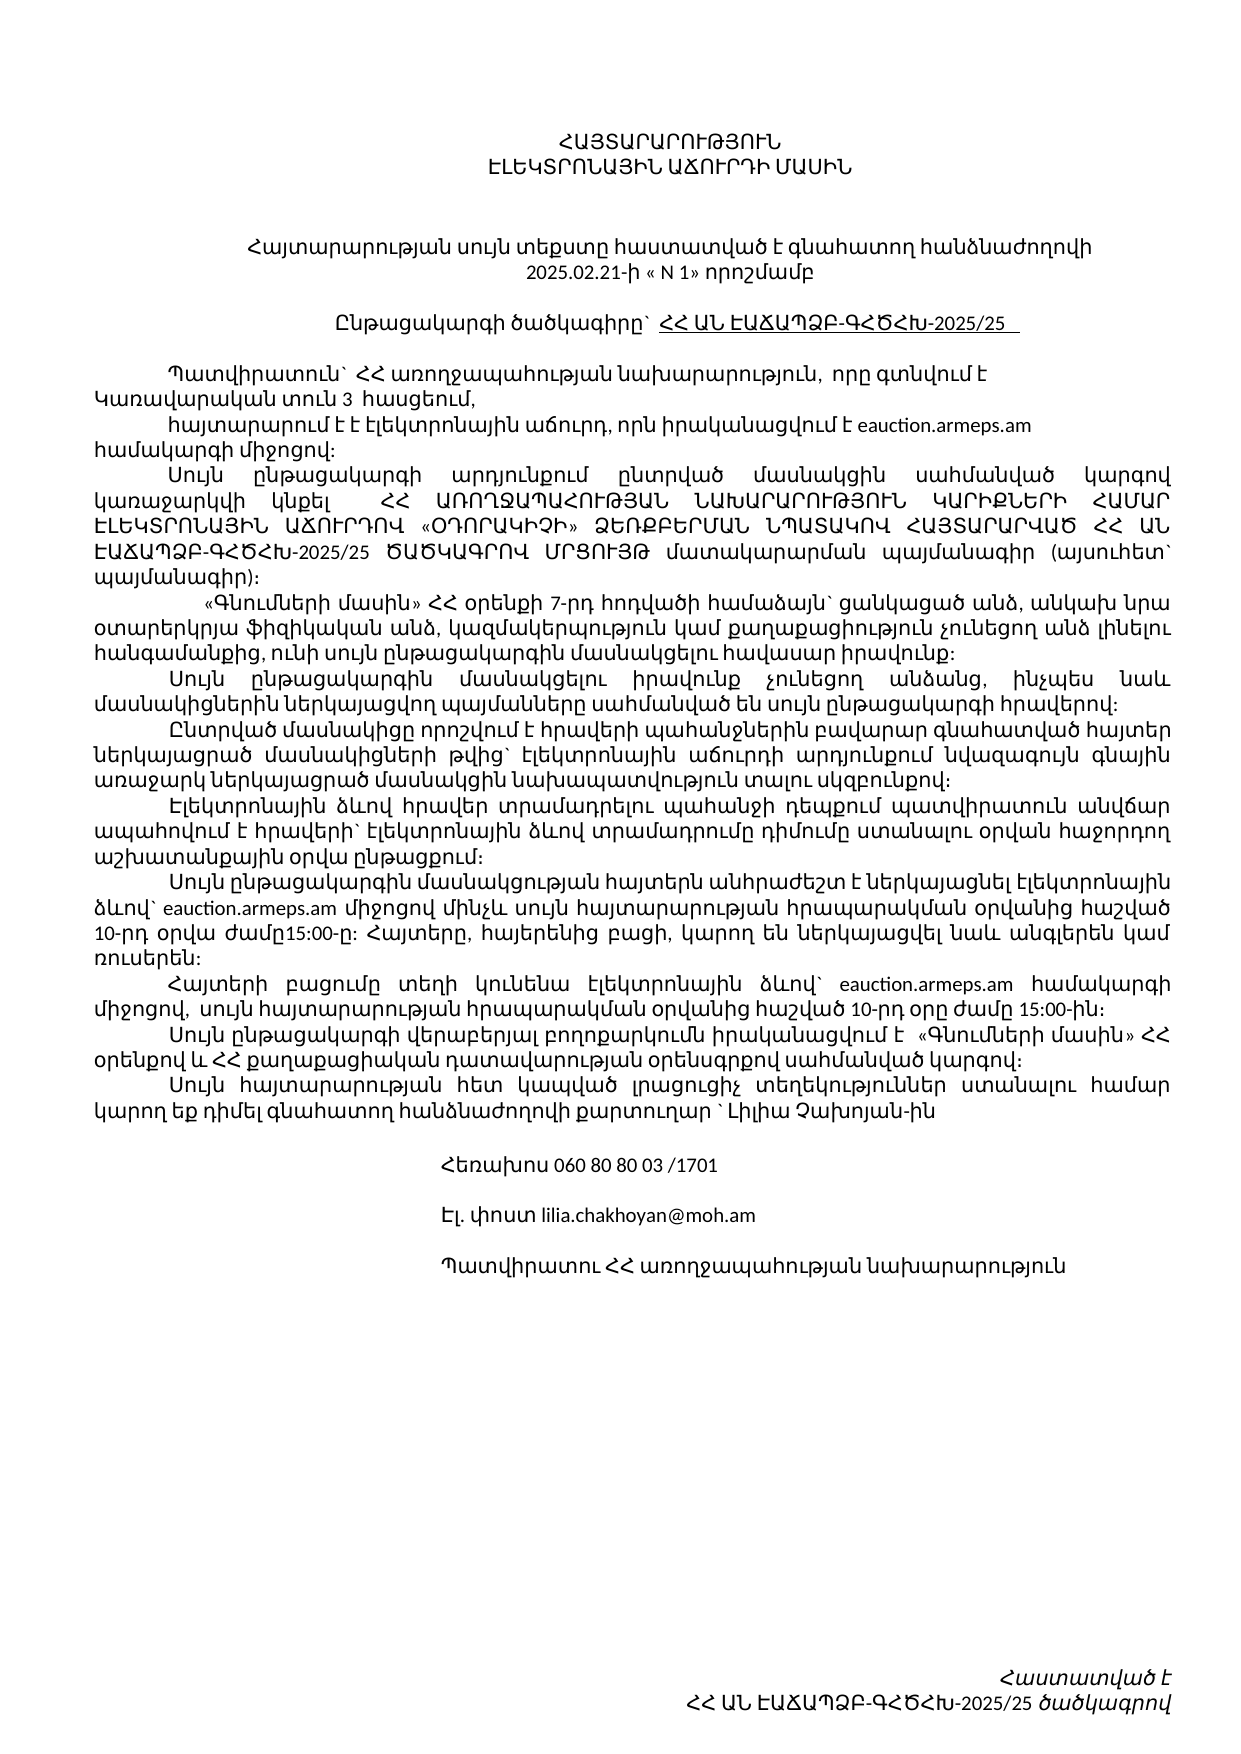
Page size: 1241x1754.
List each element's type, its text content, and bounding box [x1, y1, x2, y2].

text Սույն ընթացակարգին մասնակցության հայտերն անհրաժեշտ է ներկայացնել էլեկտրոնային ձևով` eauction.armeps.am միջոցով մինչև սույն հայտարարության հրապարակման օրվանից հաշված 10-րդ օրվա ժամը15:00-ը: Հայտերը, հայերենից բացի, կարող են ներկայացվել նաև անգլերեն կամ ռուսերեն: [94, 869, 1171, 971]
text Էլեկտրոնային ձևով հրավեր տրամադրելու պահանջի դեպքում պատվիրատուն անվճար ապահովում է հրավերի` էլեկտրոնային ձևով տրամադրումը դիմումը ստանալու օրվան հաջորդող աշխատանքային օրվա ընթացքում։ [94, 793, 1171, 869]
text ՀԱՅՏԱՐԱՐՈՒԹՅՈՒՆ [94, 129, 1171, 154]
text 2025.02.21 -ի « N 1» որոշմամբ [94, 259, 1171, 285]
text Հայտերի բացումը տեղի կունենա էլեկտրոնային ձևով` eauction.armeps.am համակարգի միջոցով, սույն հայտարարության հրապարակման օրվանից հաշված 10-րդ օրը ժամը 15:00-ին։ [94, 971, 1171, 1022]
text Պատվիրատու ՀՀ առողջապահության նախարարություն [94, 1253, 1171, 1279]
text հայտարարում է է էլեկտրոնային աճուրդ, որն իրականացվում է eauction.armeps.am համակարգի միջոցով: [94, 412, 1171, 463]
text Հեռախոս 060 80 80 03 /1701 [94, 1152, 1171, 1177]
text Սույն հայտարարության հետ կապված լրացուցիչ տեղեկություններ ստանալու համար կարող եք դիմել գնահատող հանձնաժողովի քարտուղար ` Լիլիա Չախոյան-ին [94, 1073, 1171, 1123]
text «Գնումների մասին» ՀՀ օրենքի 7-րդ հոդվածի համաձայն` ցանկացած անձ, անկախ նրա օտարերկրյա ֆիզիկական անձ, կազմակերպություն կամ քաղաքացիություն չունեցող անձ լինելու հանգամանքից, ունի սույն ընթացակարգին մասնակցելու հավասար իրավունք: [94, 590, 1171, 666]
text Սույն ընթացակարգին մասնակցելու իրավունք չունեցող անձանց, ինչպես նաև մասնակիցներին ներկայացվող պայմանները սահմանված են սույն ընթացակարգի հրավերով: [94, 666, 1171, 717]
text Սույն ընթացակարգի արդյունքում ընտրված մասնակցին սահմանված կարգով կառաջարկվի կնքել ՀՀ ԱՌՈՂՋԱՊԱՀՈՒԹՅԱՆ ՆԱԽԱՐԱՐՈՒԹՅՈՒՆ ԿԱՐԻՔՆԵՐԻ ՀԱՄԱՐ ԷԼԵԿՏՐՈՆԱՅԻՆ ԱՃՈՒՐԴՈՎ «ՕԴՈՐԱԿԻՉԻ» ՁԵՌՔԲԵՐՄԱՆ ՆՊԱՏԱԿՈՎ ՀԱՅՏԱՐԱՐՎԱԾ ՀՀ ԱՆ ԷԱՃԱՊՁԲ-ԳՀԾՀԽ-2025/25 ԾԱԾԿԱԳՐՈՎ ՄՐՑՈՒՅԹ մատակարարման պայմանագիր (այսուհետ` պայմանագիր)։ [94, 463, 1171, 590]
text Ընտրված մասնակիցը որոշվում է հրավերի պահանջներին բավարար գնահատված հայտեր ներկայացրած մասնակիցների թվից` էլեկտրոնային աճուրդի արդյունքում նվազագույն գնային առաջարկ ներկայացրած մասնակցին նախապատվություն տալու սկզբունքով։ [94, 717, 1171, 793]
text Պատվիրատուն` ՀՀ առողջապահության նախարարություն, որը գտնվում է Կառավարական տուն 3 հասցեում, [94, 361, 1171, 412]
text ԷԼԵԿՏՐՈՆԱՅԻՆ ԱՃՈՒՐԴԻ ՄԱՍԻՆ [94, 154, 1171, 180]
text Ընթացակարգի ծածկագիրը` ՀՀ ԱՆ ԷԱՃԱՊՁԲ-ԳՀԾՀԽ-2025/25 [94, 310, 1171, 336]
text Հայտարարության սույն տեքստը հաստատված է գնահատող հանձնաժողովի [94, 234, 1171, 259]
text ՀՀ ԱՆ ԷԱՃԱՊՁԲ-ԳՀԾՀԽ-2025/25 ծածկագրով [94, 1690, 1171, 1716]
text Սույն ընթացակարգի վերաբերյալ բողոքարկումն իրականացվում է «Գնումների մասին» ՀՀ օրենքով և ՀՀ քաղաքացիական դատավարության օրենսգրքով սահմանված կարգով։ [94, 1022, 1171, 1073]
text Էլ. փոստ lilia.chakhoyan@moh.am [94, 1203, 1171, 1228]
text Հաստատված է [94, 1665, 1171, 1690]
